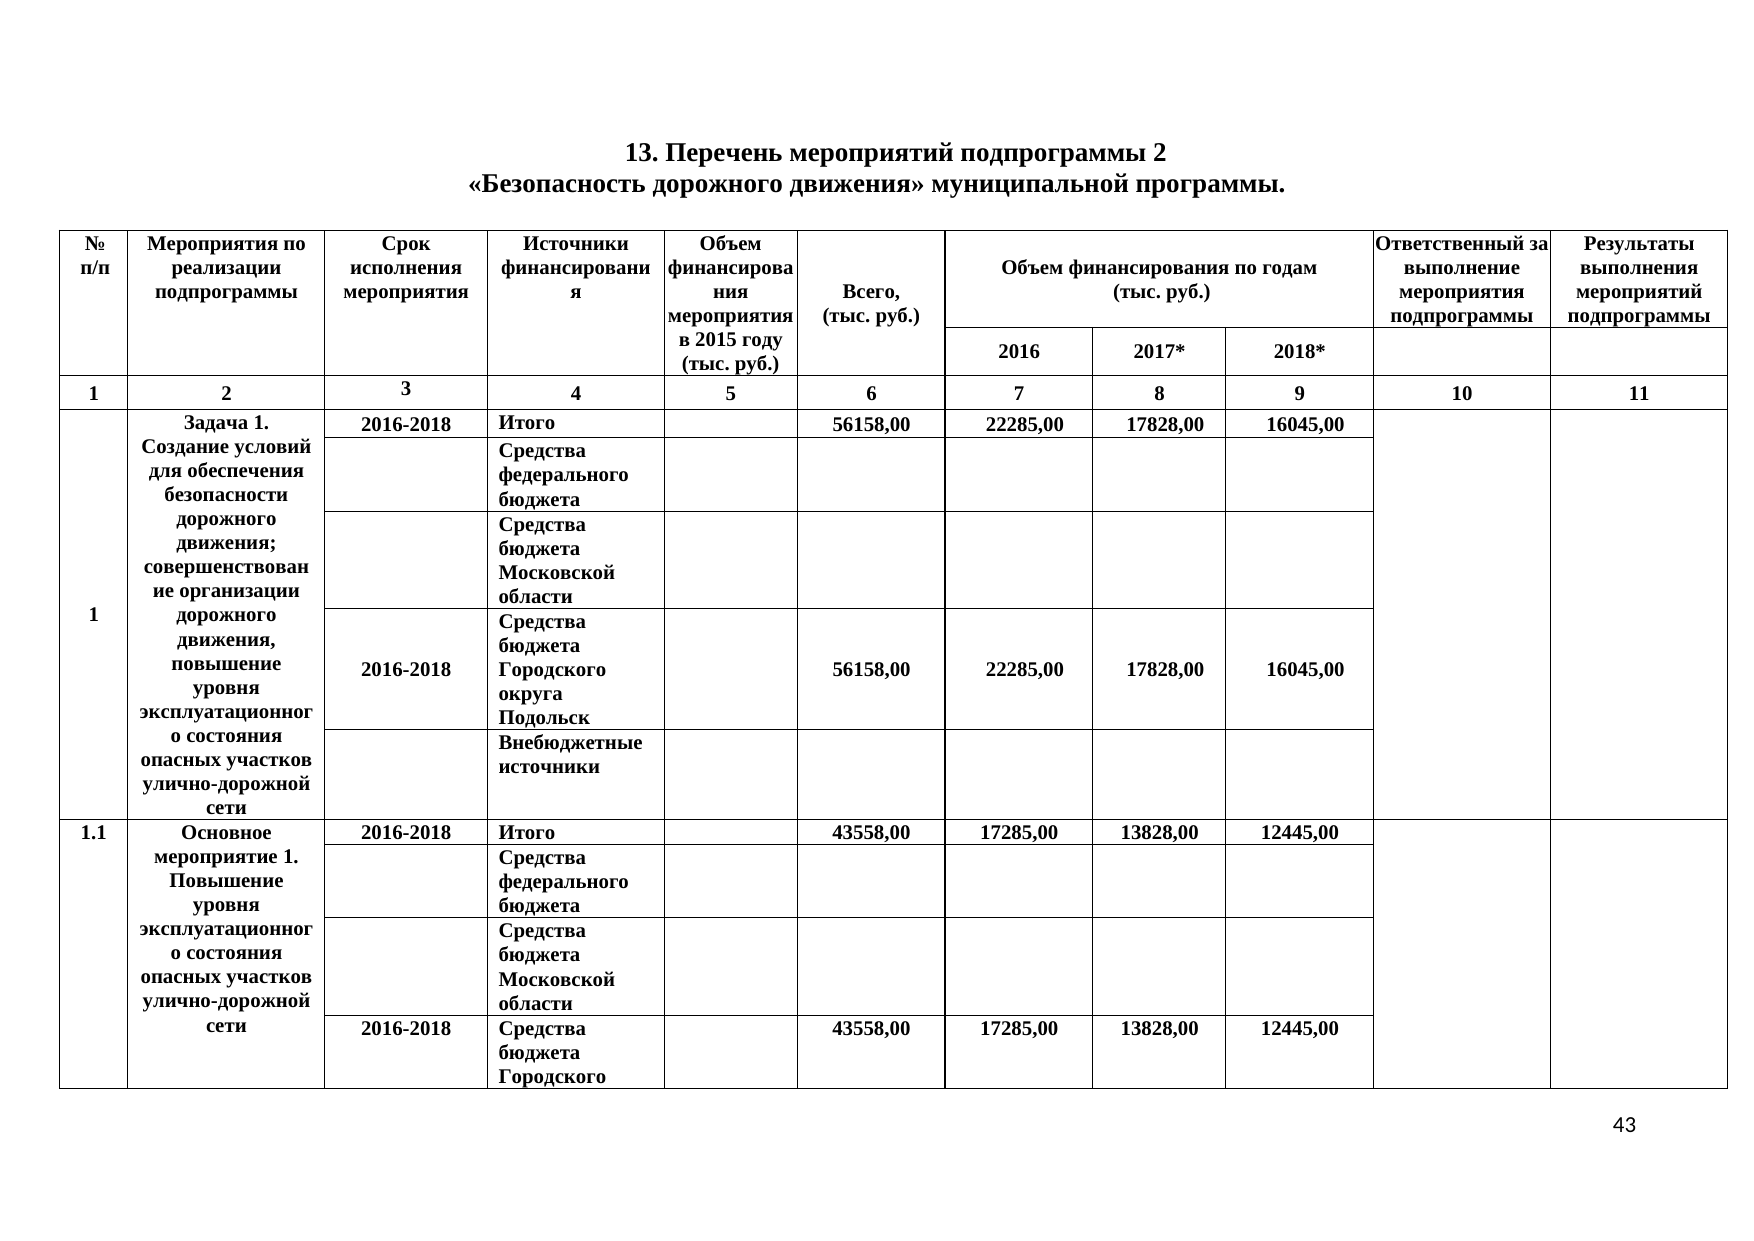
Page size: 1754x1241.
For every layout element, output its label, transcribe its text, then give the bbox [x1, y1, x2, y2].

table_cell 2016-2018 [325, 820, 487, 844]
table_cell [798, 918, 944, 1014]
table_cell 7 [946, 376, 1092, 409]
table_cell [1226, 730, 1373, 819]
table_cell [325, 438, 487, 511]
table_cell [665, 845, 797, 917]
table_cell 10 [1374, 376, 1550, 409]
table_cell [665, 410, 797, 437]
table_cell [1551, 328, 1727, 375]
table_header Объем финансирования по годам (тыс. руб.) [946, 231, 1373, 327]
table_cell 13828,00 [1093, 1016, 1225, 1088]
table_cell [946, 438, 1092, 511]
table_cell [946, 730, 1092, 819]
table_cell [325, 918, 487, 1014]
table_cell 5 [665, 376, 797, 409]
table_cell 8 [1093, 376, 1225, 409]
table_cell 6 [798, 376, 944, 409]
table_cell [665, 820, 797, 844]
table_header Ответственный за выполнение мероприятия подпрограммы [1374, 231, 1550, 327]
table_cell [325, 845, 487, 917]
table_cell [1226, 512, 1373, 608]
table_cell [798, 512, 944, 608]
table_header Срок исполнения мероприятия [325, 231, 487, 375]
table_cell 17285,00 [946, 820, 1092, 844]
table_cell 56158,00 [798, 609, 944, 729]
table_cell [665, 512, 797, 608]
table_cell 9 [1226, 376, 1373, 409]
table_cell 17828,00 [1093, 609, 1225, 729]
table_cell [1226, 918, 1373, 1014]
table_cell [1093, 918, 1225, 1014]
table_cell [946, 918, 1092, 1014]
table_cell 2018* [1226, 328, 1373, 375]
text «Безопасность дорожного движения» муниципальной программы. [118, 167, 1636, 198]
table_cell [488, 1016, 664, 1088]
table_cell Средства федерального бюджета [488, 438, 664, 511]
table_cell Средства бюджета Московской области [488, 512, 664, 608]
table_cell [798, 730, 944, 819]
table_cell [665, 609, 797, 729]
table_cell Основное мероприятие 1. Повышение уровня эксплуатационного состояния опасных участков улично-дорожной сети [128, 820, 324, 1088]
table_cell 2016-2018 [325, 1016, 487, 1088]
table_cell [1551, 820, 1727, 1088]
table_cell Итого [488, 820, 664, 844]
text 13. Перечень мероприятий подпрограммы 2 [156, 136, 1636, 167]
table_cell [946, 845, 1092, 917]
table_cell [1374, 328, 1550, 375]
table_cell 22285,00 [946, 609, 1092, 729]
table_cell 16045,00 [1226, 410, 1373, 437]
table_cell 1 [60, 410, 127, 819]
table_cell 2 [128, 376, 324, 409]
table_cell 2016-2018 [325, 609, 487, 729]
table_cell [325, 730, 487, 819]
table_cell 12445,00 [1226, 1016, 1373, 1088]
table_cell [1093, 438, 1225, 511]
table_cell [798, 845, 944, 917]
table_cell Средства федерального бюджета [488, 845, 664, 917]
table_cell 17828,00 [1093, 410, 1225, 437]
table_cell [665, 1016, 797, 1088]
table_cell [665, 918, 797, 1014]
table_header Объем финансирования мероприятия в 2015 году (тыс. руб.) [665, 231, 797, 375]
table_cell 56158,00 [798, 410, 944, 437]
table_cell 2016-2018 [325, 410, 487, 437]
table_header Всего, (тыс. руб.) [798, 231, 944, 375]
table_cell 17285,00 [946, 1016, 1092, 1088]
table_cell [665, 438, 797, 511]
table_cell 3 [325, 376, 487, 409]
table_cell [1374, 410, 1550, 819]
table_cell [946, 512, 1092, 608]
table_cell [325, 512, 487, 608]
table_header Источники финансирования [488, 231, 664, 375]
table_cell 43558,00 [798, 820, 944, 844]
table_cell [1551, 410, 1727, 819]
table_cell [1226, 438, 1373, 511]
table_cell 2016 [946, 328, 1092, 375]
table_cell 16045,00 [1226, 609, 1373, 729]
table_cell 1 [60, 376, 127, 409]
table_cell [798, 438, 944, 511]
table_cell [1093, 730, 1225, 819]
table_cell [1226, 845, 1373, 917]
table_cell [1093, 512, 1225, 608]
table_cell [1374, 820, 1550, 1088]
table_header Результаты выполнения мероприятий подпрограммы [1551, 231, 1727, 327]
table_cell 13828,00 [1093, 820, 1225, 844]
table_cell 11 [1551, 376, 1727, 409]
table_cell 2017* [1093, 328, 1225, 375]
table_cell [1093, 845, 1225, 917]
table_cell 12445,00 [1226, 820, 1373, 844]
table_cell Итого [488, 410, 664, 437]
table_cell Средства бюджета Городского округа Подольск [488, 609, 664, 729]
table_cell 43558,00 [798, 1016, 944, 1088]
table_cell 4 [488, 376, 664, 409]
table_cell 1.1 [60, 820, 127, 1088]
table_cell 22285,00 [946, 410, 1092, 437]
table_cell Внебюджетные источники [488, 730, 664, 819]
table_cell [665, 730, 797, 819]
table_cell Задача 1. Создание условий для обеспечения безопасности дорожного движения; совершенствование организации дорожного движения, повышение уровня эксплуатационного состояния опасных участков улично-дорожной сети [128, 410, 324, 819]
table_header № п/п [60, 231, 127, 375]
table_cell Средства бюджета Московской области [488, 918, 664, 1014]
table_header Мероприятия по реализации подпрограммы [128, 231, 324, 375]
